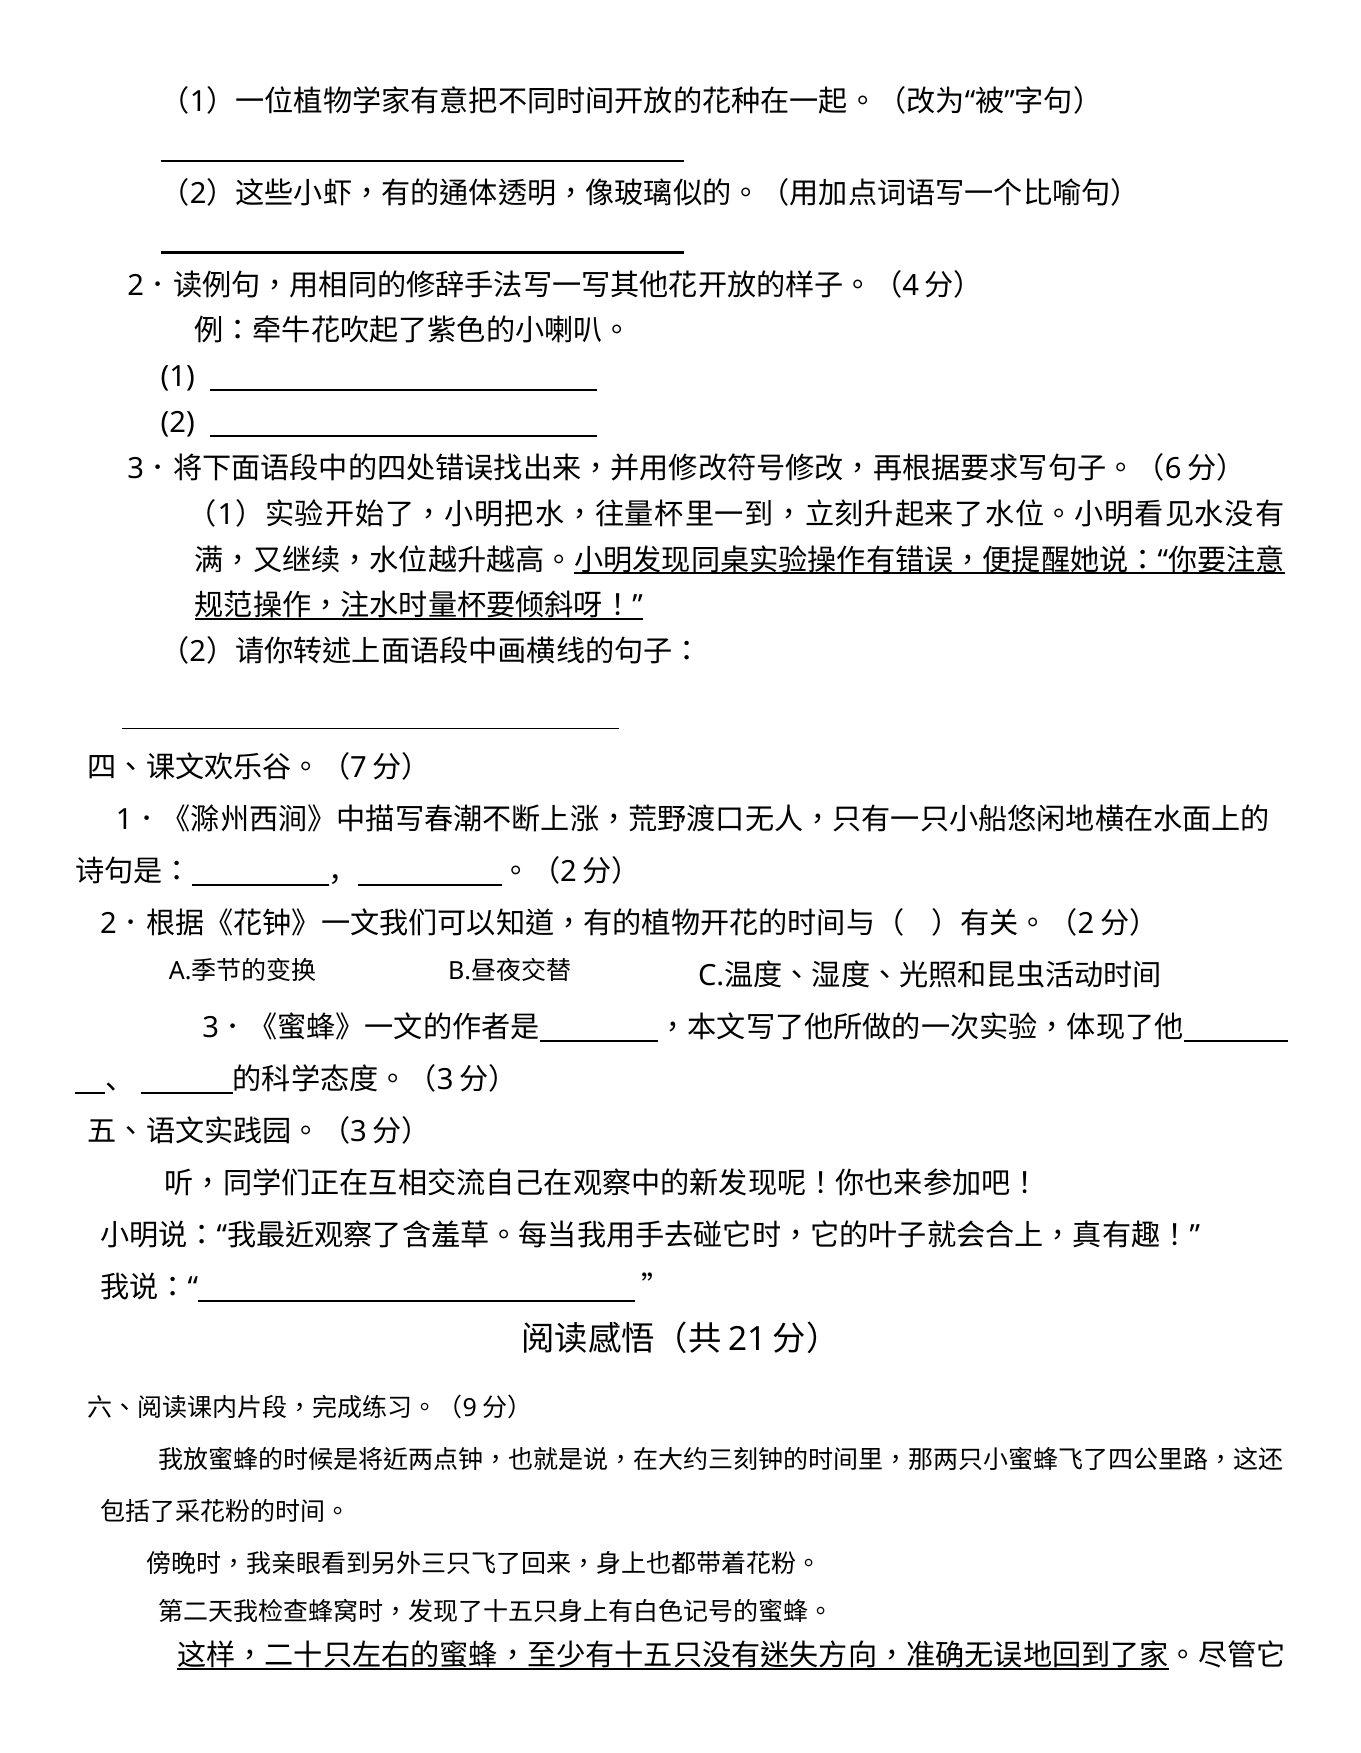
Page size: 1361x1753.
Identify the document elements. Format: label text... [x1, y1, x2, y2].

text （2）请你转述上面语段中画横线的句子： [100, 625, 1285, 671]
text (2) [100, 396, 1285, 442]
text 五、语文实践园。（3分） [87, 1100, 1285, 1152]
text 诗句是： ， 。（2分） [75, 839, 1285, 892]
text C.温度、湿度、光照和昆虫活动时间 [100, 944, 1285, 996]
text 我放蜜蜂的时候是将近两点钟，也就是说，在大约三刻钟的时间里，那两只小蜜蜂飞了四公里路，这还包括了采花粉的时间。 [100, 1427, 1285, 1531]
text 例：牵牛花吹起了紫色的小喇叭。 [100, 304, 1285, 350]
text 听，同学们正在互相交流自己在观察中的新发现呢！你也来参加吧！ [75, 1152, 1285, 1204]
text 四、课文欢乐谷。（7分） [87, 735, 1285, 787]
list 这些小虾，有的通体透明，像玻璃似的。（用加点词语写一个比喻句） [100, 167, 1285, 212]
text 1．《滁州西涧》中描写春潮不断上涨，荒野渡口无人，只有一只小船悠闲地横在水面上的 [100, 787, 1285, 839]
text 六、阅读课内片段，完成练习。（9分） [87, 1375, 1285, 1427]
text 3．将下面语段中的四处错误找出来，并用修改符号修改，再根据要求写句子。（6分） [100, 442, 1285, 487]
text 小明说：“我最近观察了含羞草。每当我用手去碰它时，它的叶子就会合上，真有趣！” [75, 1204, 1285, 1256]
text （1）实验开始了，小明把水，往量杯里一到，立刻升起来了水位。小明看见水没有满，又继续，水位越升越高。小明发现同桌实验操作有错误，便提醒她说：“你要注意规范操作，注水时量杯要倾斜呀！” [187, 487, 1285, 625]
text （1）一位植物学家有意把不同时间开放的花种在一起。（改为“被”字句） [100, 75, 1285, 121]
text 、 的科学态度。（3分） [75, 1048, 1285, 1100]
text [121, 1629, 1285, 1675]
text 2．读例句，用相同的修辞手法写一写其他花开放的样子。（4分） [100, 258, 1285, 304]
text (1) [100, 350, 1285, 396]
text 2．根据《花钟》一文我们可以知道，有的植物开花的时间与（ ）有关。（2分） [100, 892, 1285, 944]
text 我说：“ ” [75, 1256, 1285, 1308]
text 傍晚时，我亲眼看到另外三只飞了回来，身上也都带着花粉。 [75, 1531, 1285, 1583]
text 3．《蜜蜂》一文的作者是 ，本文写了他所做的一次实验，体现了他 [100, 996, 1285, 1048]
text 第二天我检查蜂窝时，发现了十五只身上有白色记号的蜜蜂。 [121, 1583, 1285, 1629]
text 阅读感悟（共21分） [75, 1308, 1285, 1360]
